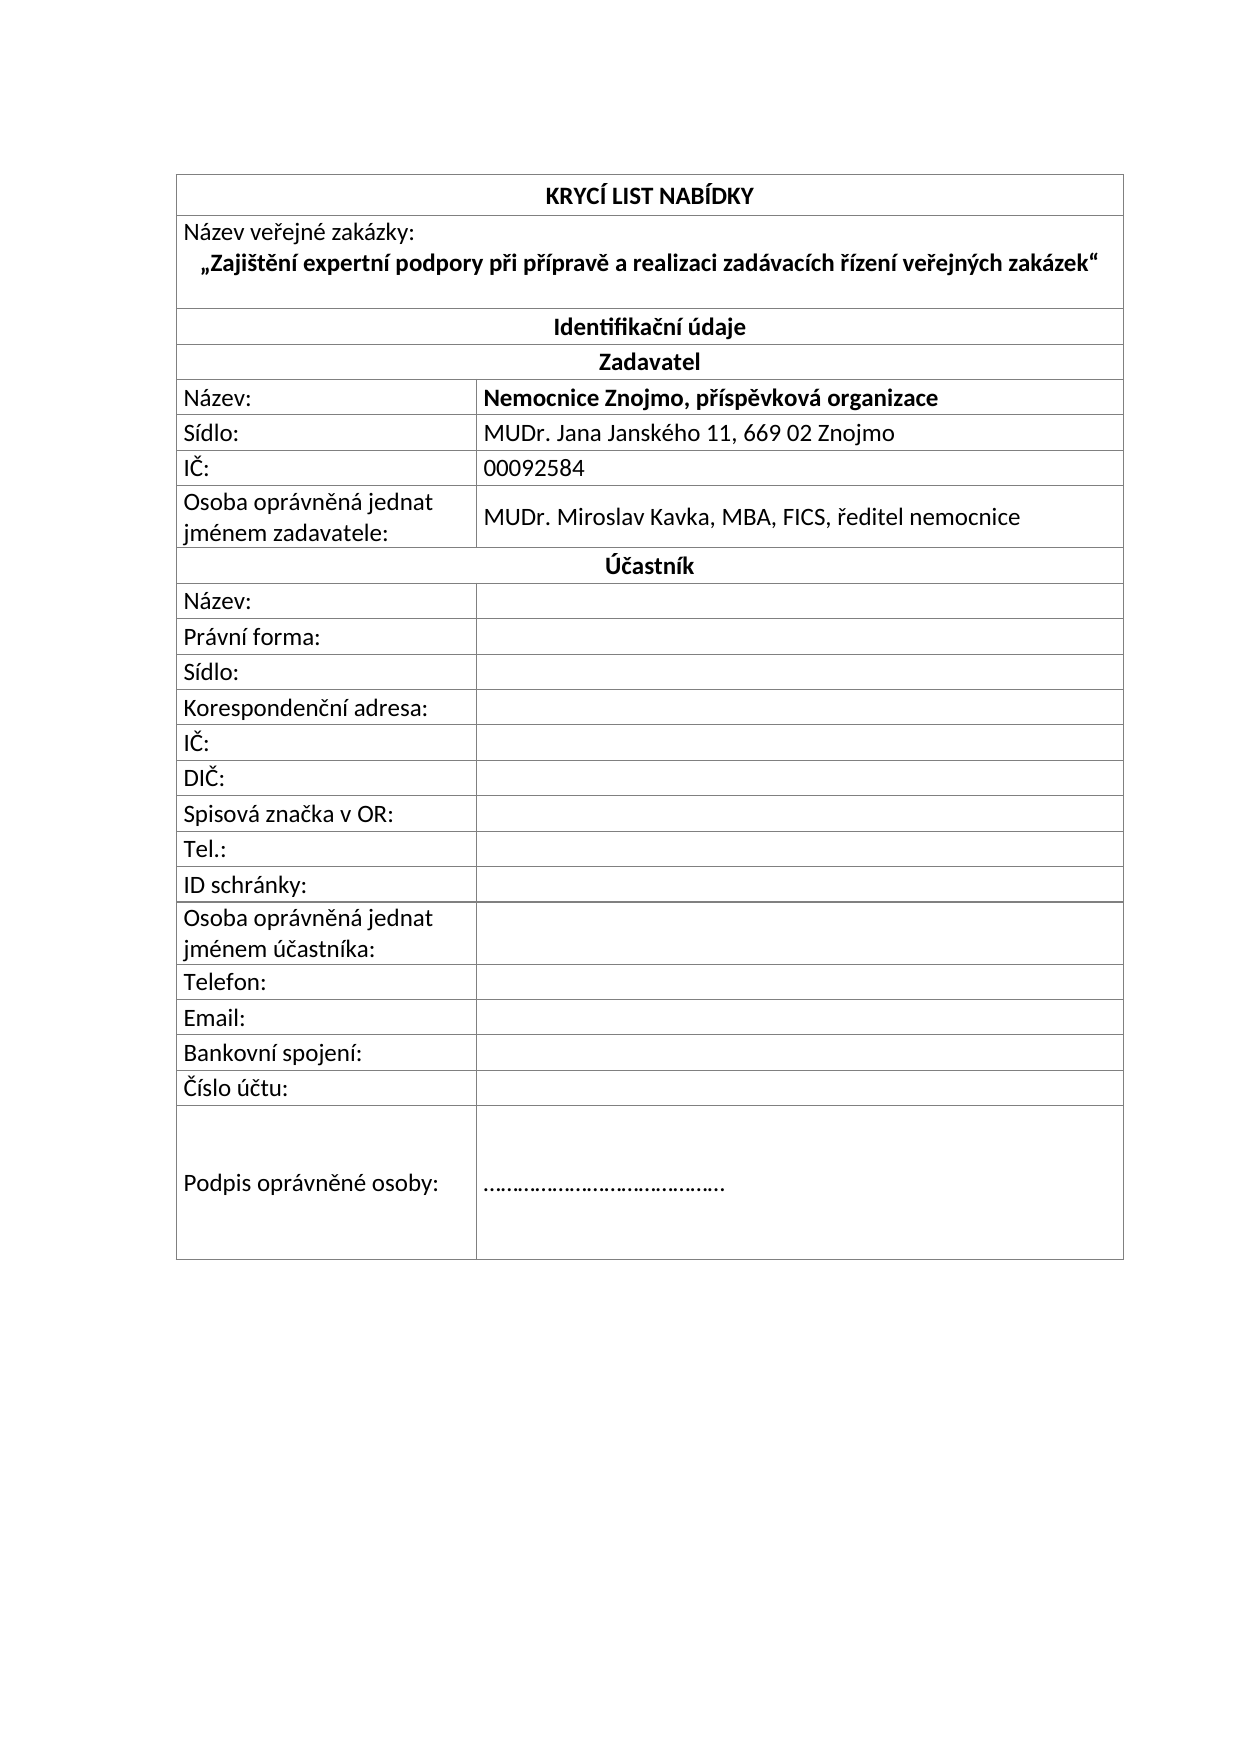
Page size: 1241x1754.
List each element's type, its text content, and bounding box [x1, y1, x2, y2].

table_cell [477, 1000, 1123, 1034]
table_cell [477, 655, 1123, 689]
table_cell Sídlo: [177, 655, 476, 689]
table_cell [477, 584, 1123, 618]
table_cell Bankovní spojení: [177, 1035, 476, 1070]
table_cell [477, 867, 1123, 901]
table_cell [477, 965, 1123, 999]
table_cell Sídlo: [177, 415, 476, 450]
table_header KRYCÍ LIST NABÍDKY [177, 175, 1123, 215]
table_cell [477, 1035, 1123, 1070]
table_cell IČ: [177, 451, 476, 485]
table_cell Název veřejné zakázky: „Zajištění expertní podpory při přípravě a realizaci zadávacích řízení veřejných zakázek“ [177, 216, 1123, 308]
table_cell [477, 1071, 1123, 1105]
table_cell Právní forma: [177, 619, 476, 653]
table_cell Číslo účtu: [177, 1071, 476, 1105]
table_cell Zadavatel [177, 345, 1123, 379]
table_cell Účastník [177, 548, 1123, 583]
table_cell Telefon: [177, 965, 476, 999]
table_cell [477, 796, 1123, 831]
table_cell Název: [177, 584, 476, 618]
table_cell Identifikační údaje [177, 309, 1123, 343]
table_cell Název: [177, 380, 476, 414]
table_cell ID schránky: [177, 867, 476, 901]
table_cell DIČ: [177, 761, 476, 795]
table_cell Email: [177, 1000, 476, 1034]
table_cell [477, 619, 1123, 653]
table_cell Korespondenční adresa: [177, 690, 476, 724]
table_cell [477, 903, 1123, 963]
table_cell [477, 832, 1123, 866]
table_cell Nemocnice Znojmo, příspěvková organizace [477, 380, 1123, 414]
table_cell …………………………………… [477, 1106, 1123, 1259]
table_cell Osoba oprávněná jednat jménem účastníka: [177, 903, 476, 963]
table_cell 00092584 [477, 451, 1123, 485]
table_cell MUDr. Jana Janského 11, 669 02 Znojmo [477, 415, 1123, 450]
table_cell MUDr. Miroslav Kavka, MBA, FICS, ředitel nemocnice [477, 486, 1123, 547]
table_cell Spisová značka v OR: [177, 796, 476, 831]
table_cell IČ: [177, 725, 476, 760]
table_cell Podpis oprávněné osoby: [177, 1106, 476, 1259]
table_cell [477, 725, 1123, 760]
table_cell [477, 761, 1123, 795]
table_cell Tel.: [177, 832, 476, 866]
table_cell [477, 690, 1123, 724]
table_cell Osoba oprávněná jednat jménem zadavatele: [177, 486, 476, 547]
